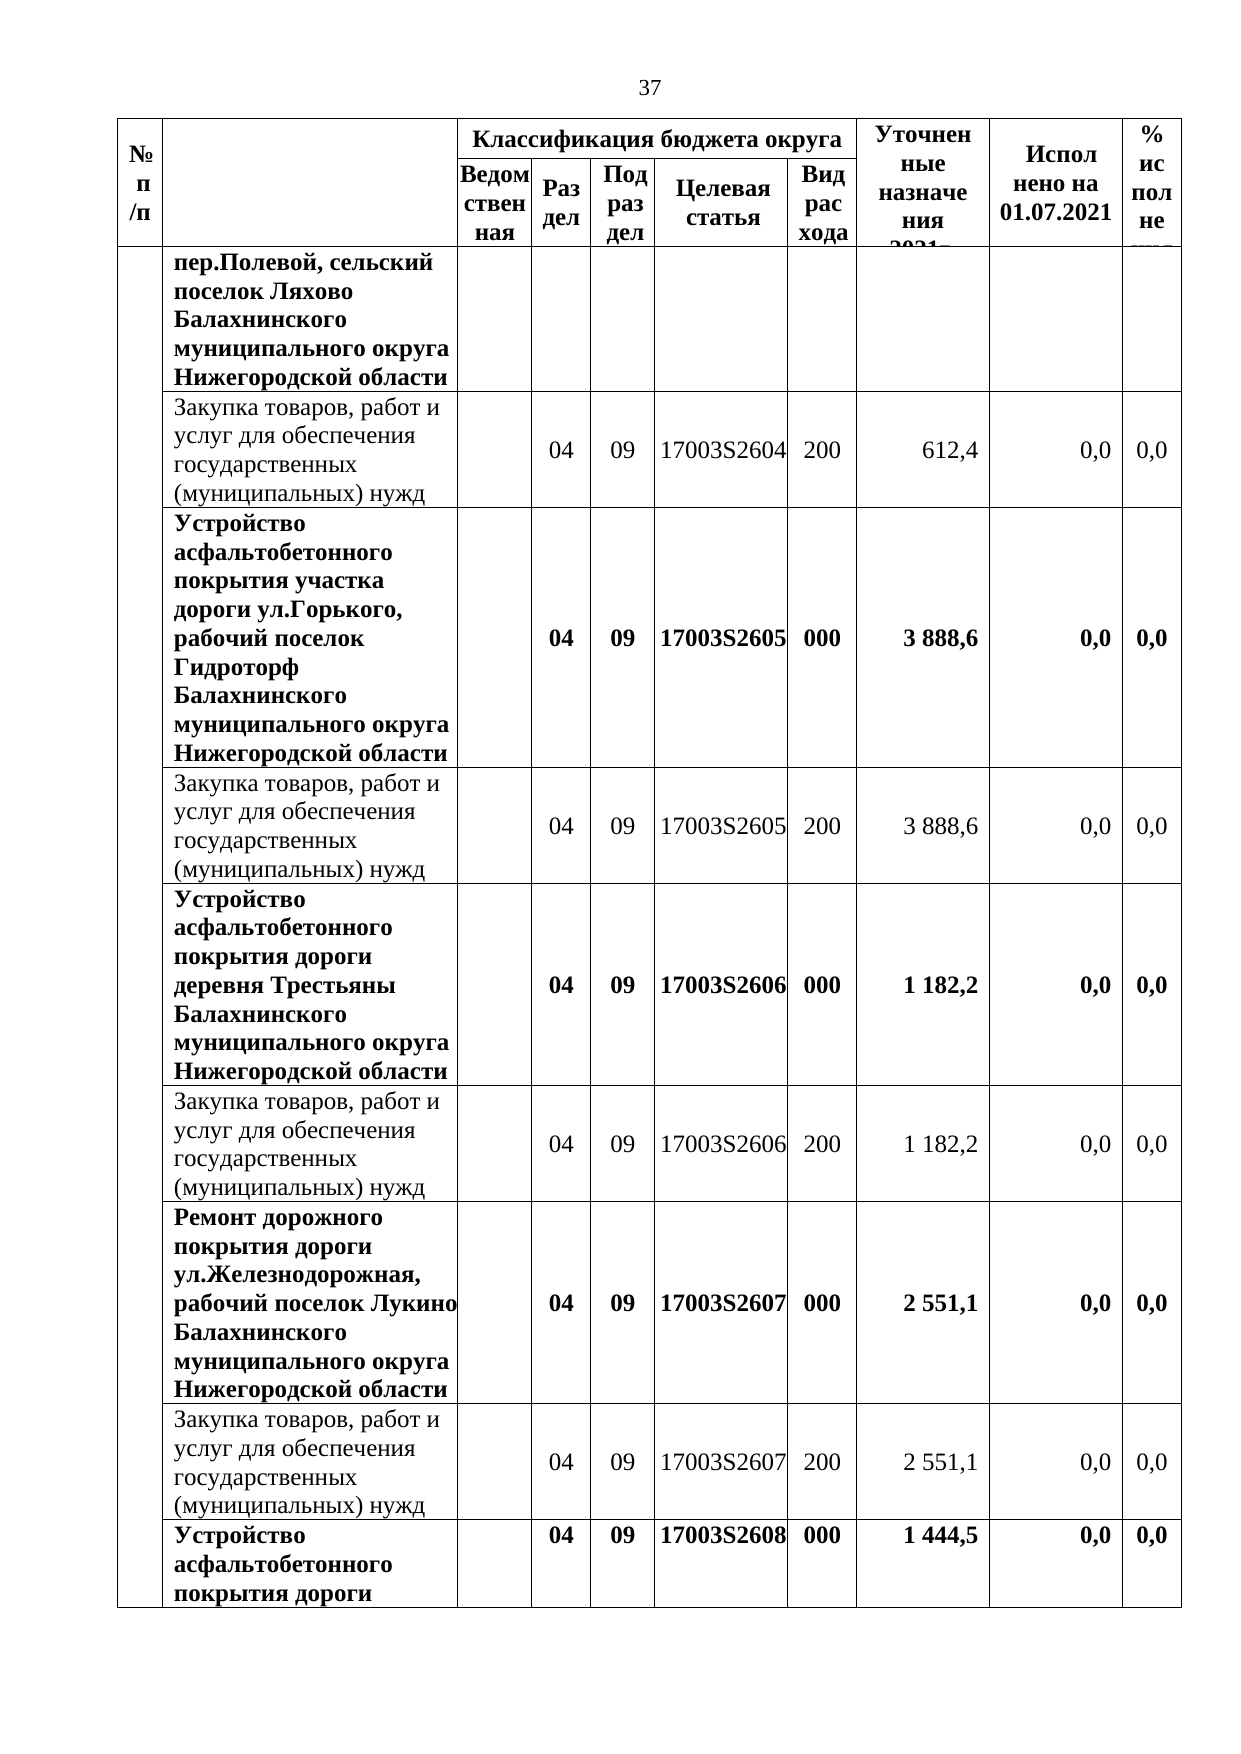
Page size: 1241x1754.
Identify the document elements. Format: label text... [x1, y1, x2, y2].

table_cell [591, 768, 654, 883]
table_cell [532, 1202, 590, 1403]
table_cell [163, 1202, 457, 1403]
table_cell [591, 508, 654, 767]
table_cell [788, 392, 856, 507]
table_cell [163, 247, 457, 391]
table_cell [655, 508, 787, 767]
table_header Классификация бюджета округа [458, 119, 856, 157]
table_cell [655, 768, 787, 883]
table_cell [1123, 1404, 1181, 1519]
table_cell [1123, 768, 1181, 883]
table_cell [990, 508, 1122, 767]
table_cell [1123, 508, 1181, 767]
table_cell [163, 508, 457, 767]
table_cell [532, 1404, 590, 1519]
table_header % ис пол не ния [1123, 119, 1181, 246]
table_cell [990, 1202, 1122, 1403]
table_cell Вид рас хода [788, 159, 856, 246]
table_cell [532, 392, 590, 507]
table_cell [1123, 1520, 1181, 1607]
table_cell Целевая статья [655, 159, 787, 246]
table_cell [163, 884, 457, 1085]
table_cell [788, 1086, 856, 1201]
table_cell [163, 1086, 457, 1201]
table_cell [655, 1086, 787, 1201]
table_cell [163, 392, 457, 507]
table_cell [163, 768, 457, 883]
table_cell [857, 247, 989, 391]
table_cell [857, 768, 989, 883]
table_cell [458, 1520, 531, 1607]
table_cell Под раз дел [591, 159, 654, 246]
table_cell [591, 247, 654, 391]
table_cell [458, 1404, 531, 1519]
table_cell Раз дел [532, 159, 590, 246]
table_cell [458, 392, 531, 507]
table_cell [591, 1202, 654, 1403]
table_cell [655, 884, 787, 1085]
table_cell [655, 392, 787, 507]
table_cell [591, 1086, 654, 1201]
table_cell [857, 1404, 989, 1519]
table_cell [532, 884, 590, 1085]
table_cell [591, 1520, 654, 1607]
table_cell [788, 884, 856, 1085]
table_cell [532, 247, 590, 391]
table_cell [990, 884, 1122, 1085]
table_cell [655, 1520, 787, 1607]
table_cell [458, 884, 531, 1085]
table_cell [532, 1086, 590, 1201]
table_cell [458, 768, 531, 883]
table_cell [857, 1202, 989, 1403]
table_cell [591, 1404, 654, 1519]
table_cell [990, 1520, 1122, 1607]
table_header Испол нено на 01.07.2021 [990, 119, 1122, 246]
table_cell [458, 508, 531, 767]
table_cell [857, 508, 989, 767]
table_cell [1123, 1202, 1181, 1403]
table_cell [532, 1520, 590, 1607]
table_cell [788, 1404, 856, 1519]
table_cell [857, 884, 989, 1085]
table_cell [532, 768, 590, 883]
table_cell Ведом ствен ная [458, 159, 531, 246]
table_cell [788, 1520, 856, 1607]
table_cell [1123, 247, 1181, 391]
table_header № п/п [118, 119, 162, 246]
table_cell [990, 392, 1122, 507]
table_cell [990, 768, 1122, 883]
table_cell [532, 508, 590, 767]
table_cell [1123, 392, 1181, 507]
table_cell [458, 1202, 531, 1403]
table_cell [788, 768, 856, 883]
table_header Уточненные назначе ния 2021г. [857, 119, 989, 246]
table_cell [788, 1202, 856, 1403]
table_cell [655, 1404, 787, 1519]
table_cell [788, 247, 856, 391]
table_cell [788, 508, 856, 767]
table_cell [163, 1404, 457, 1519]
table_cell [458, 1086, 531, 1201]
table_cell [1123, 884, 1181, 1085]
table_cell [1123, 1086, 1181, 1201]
table_header [163, 119, 457, 246]
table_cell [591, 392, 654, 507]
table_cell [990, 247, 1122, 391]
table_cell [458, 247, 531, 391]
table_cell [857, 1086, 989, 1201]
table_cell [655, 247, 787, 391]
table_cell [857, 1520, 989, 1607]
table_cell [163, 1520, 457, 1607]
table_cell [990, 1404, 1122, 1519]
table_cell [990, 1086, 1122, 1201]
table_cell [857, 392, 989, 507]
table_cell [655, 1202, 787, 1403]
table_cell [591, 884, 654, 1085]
